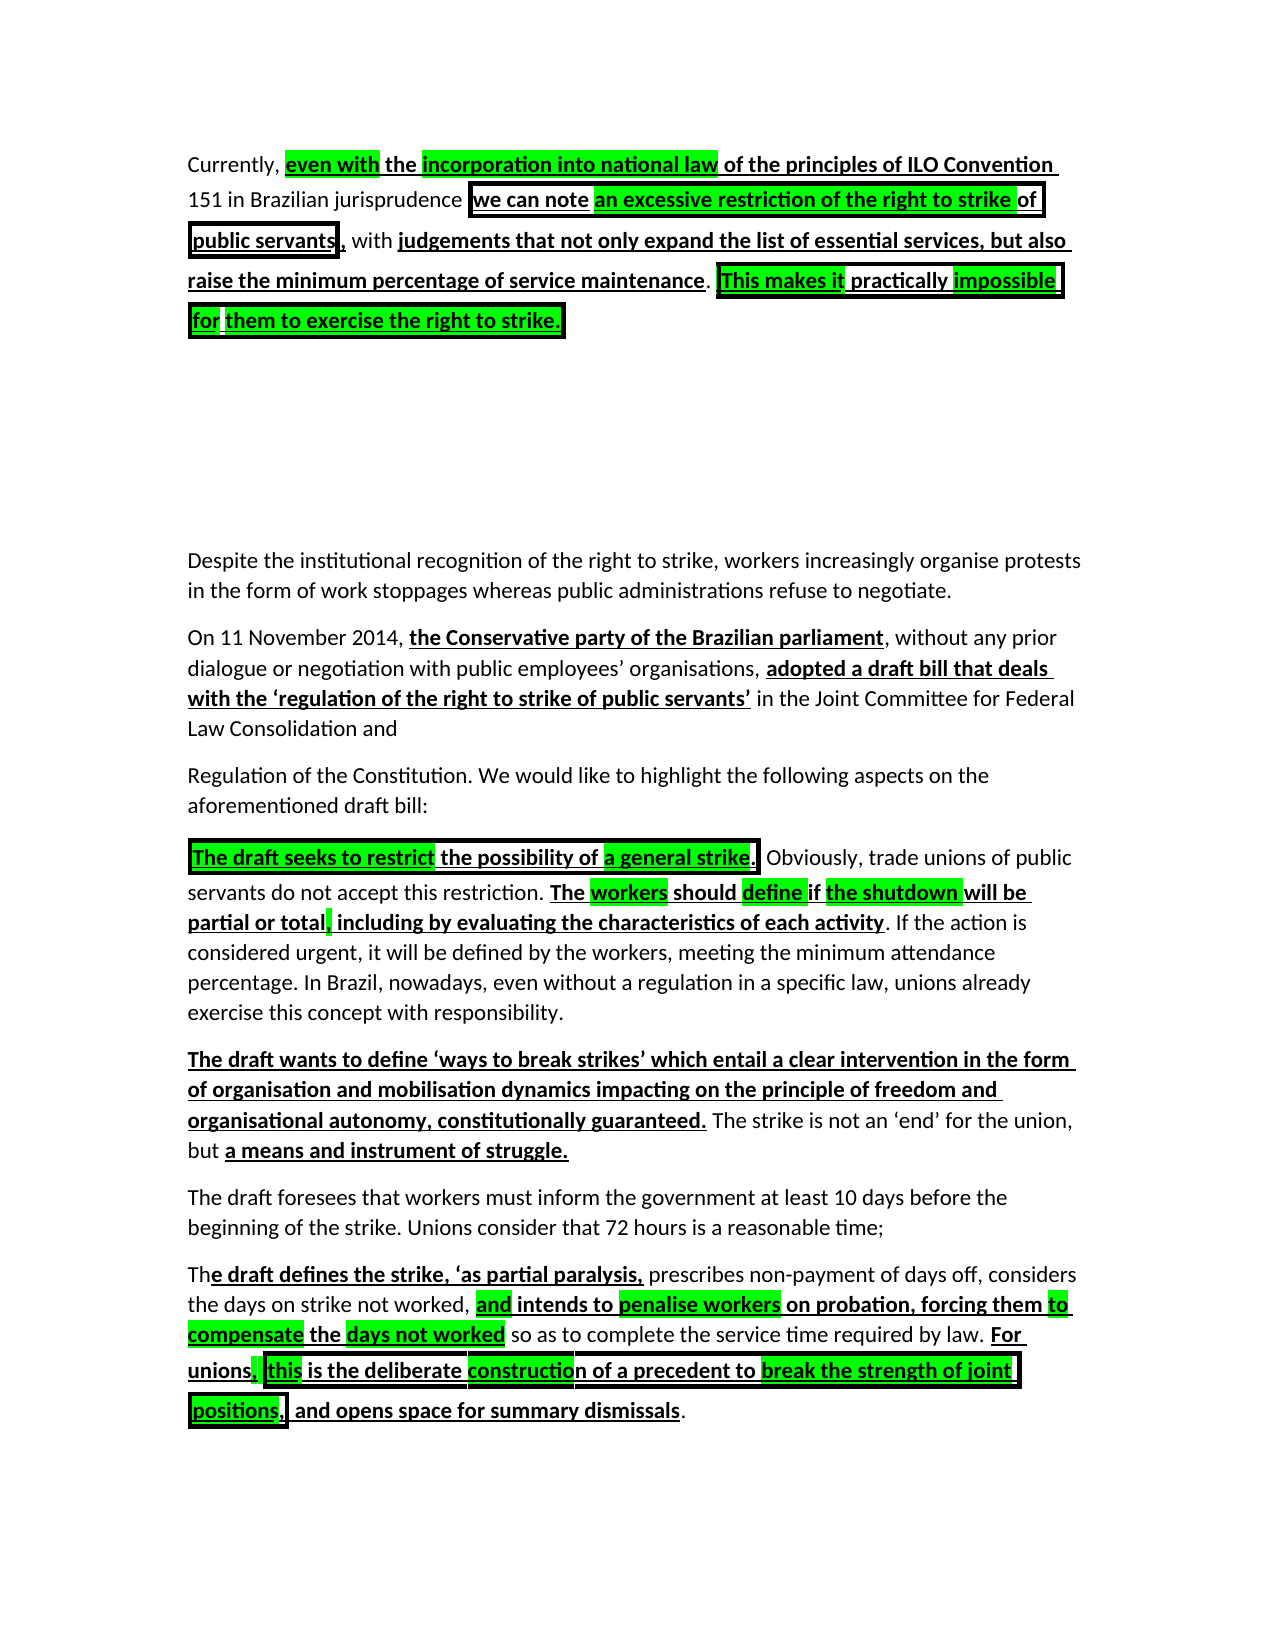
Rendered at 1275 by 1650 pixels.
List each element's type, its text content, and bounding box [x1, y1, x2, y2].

text The draft wants to define ‘ways to break strikes’ which entail a clear intervention in the form of organisation and mobilisation dynamics impacting on the principle of freedom and organisational autonomy, constitutionally guaranteed. The strike is not an ‘end’ for the union, but a means and instrument of struggle. [187, 1045, 1087, 1164]
text Regulation of the Constitution. We would like to highlight the following aspects on the aforementioned draft bill: [187, 761, 1087, 819]
text The draft foresees that workers must inform the government at least 10 days before the beginning of the strike. Unions consider that 72 hours is a reasonable time; [187, 1183, 1087, 1241]
text The draft seeks to restrict the possibility of a general strike. Obviously, trade unions of public servants do not accept this restriction. The workers should define if the shutdown will be partial or total, including by evaluating the characteristics of each activity. If the action is considered urgent, it will be defined by the workers, meeting the minimum attendance percentage. In Brazil, nowadays, even without a regulation in a specific law, unions already exercise this concept with responsibility. [187, 838, 1087, 1026]
text On 11 November 2014, the Conservative party of the Brazilian parliament, without any prior dialogue or negotiation with public employees’ organisations, adopted a draft bill that deals with the ‘regulation of the right to strike of public servants’ in the Joint Committee for Federal Law Consolidation and [187, 623, 1087, 742]
text The draft defines the strike, ‘as partial paralysis, prescribes non-payment of days off, considers the days on strike not worked, and intends to penalise workers on probation, forcing them to compensate the days not worked so as to complete the service time required by law. For unions, this is the deliberate construction of a precedent to break the strength of joint positions, and opens space for summary dismissals. [187, 1260, 1087, 1429]
text Despite the institutional recognition of the right to strike, workers increasingly organise protests in the form of work stoppages whereas public administrations refuse to negotiate. [187, 546, 1087, 604]
text Currently, even with the incorporation into national law of the principles of ILO Convention 151 in Brazilian jurisprudence we can note an excessive restriction of the right to strike of public servants, with judgements that not only expand the list of essential services, but also raise the minimum percentage of service maintenance. This makes it practically impossible for them to exercise the right to strike. [187, 150, 1087, 339]
